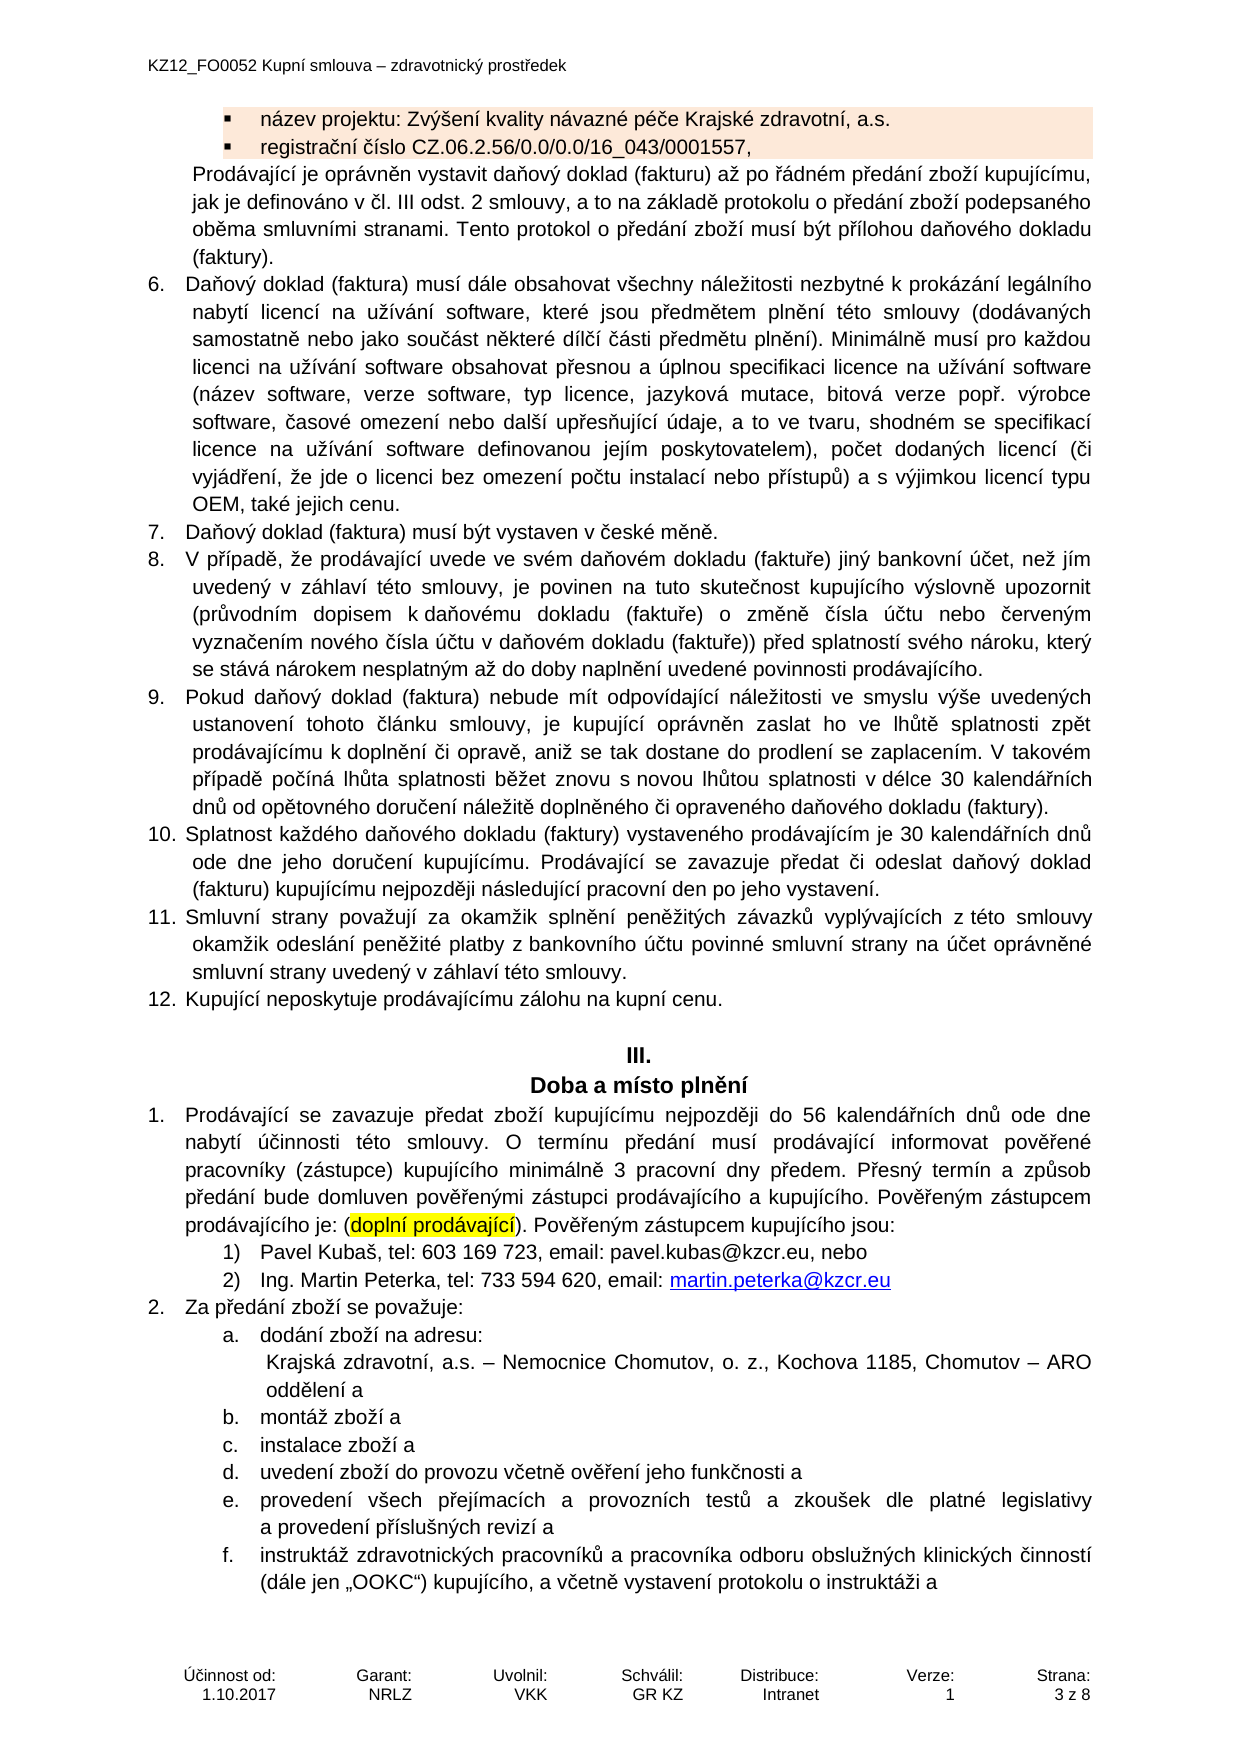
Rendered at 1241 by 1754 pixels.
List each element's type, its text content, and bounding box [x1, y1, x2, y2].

text Krajská zdravotní, a.s. – Nemocnice Chomutov, o. z., Kochova 1185, Chomutov – ARO oddělení a [266, 1350, 1093, 1402]
list Ing. Martin Peterka, tel: 733 594 620, email: martin.peterka@kzcr.eu [222, 1268, 1093, 1292]
list instruktáž zdravotnických pracovníků a pracovníka odboru obslužných klinických činností (dále jen „OOKC“) kupujícího, a včetně vystavení protokolu o instruktáži a [222, 1543, 1093, 1594]
list dodání zboží na adresu: [222, 1323, 1093, 1347]
text Prodávající je oprávněn vystavit daňový doklad (fakturu) až po řádném předání zboží kupujícímu, jak je definováno v čl. III odst. 2 smlouvy, a to na základě protokolu o předání zboží podepsaného oběma smluvními stranami. Tento protokol o předání zboží musí být přílohou daňového dokladu (faktury). [192, 162, 1093, 269]
list název projektu: Zvýšení kvality návazné péče Krajské zdravotní, a.s. [223, 107, 1093, 131]
list Za předání zboží se považuje: [148, 1295, 1093, 1319]
list provedení všech přejímacích a provozních testů a zkoušek dle platné legislativy a provedení příslušných revizí a [222, 1488, 1093, 1539]
list Pokud daňový doklad (faktura) nebude mít odpovídající náležitosti ve smyslu výše uvedených ustanovení tohoto článku smlouvy, je kupující oprávněn zaslat ho ve lhůtě splatnosti zpět prodávajícímu k doplnění či opravě, aniž se tak dostane do prodlení se zaplacením. V takovém případě počíná lhůta splatnosti běžet znovu s novou lhůtou splatnosti v délce 30 kalendářních dnů od opětovného doručení náležitě doplněného či opraveného daňového dokladu (faktury). [148, 685, 1093, 819]
list Kupující neposkytuje prodávajícímu zálohu na kupní cenu. [148, 987, 1093, 1011]
list montáž zboží a [222, 1405, 1093, 1429]
subtitle Doba a místo plnění [185, 1072, 1093, 1099]
list Smluvní strany považují za okamžik splnění peněžitých závazků vyplývajících z této smlouvy okamžik odeslání peněžité platby z bankovního účtu povinné smluvní strany na účet oprávněné smluvní strany uvedený v záhlaví této smlouvy. [148, 905, 1093, 984]
list Prodávající se zavazuje předat zboží kupujícímu nejpozději do 56 kalendářních dnů ode dne nabytí účinnosti této smlouvy. O termínu předání musí prodávající informovat pověřené pracovníky (zástupce) kupujícího minimálně 3 pracovní dny předem. Přesný termín a způsob předání bude domluven pověřenými zástupci prodávajícího a kupujícího. Pověřeným zástupcem prodávajícího je: (doplní prodávající). Pověřeným zástupcem kupujícího jsou: [148, 1103, 1093, 1237]
text III. [185, 1042, 1093, 1068]
list Daňový doklad (faktura) musí dále obsahovat všechny náležitosti nezbytné k prokázání legálního nabytí licencí na užívání software, které jsou předmětem plnění této smlouvy (dodávaných samostatně nebo jako součást některé dílčí části předmětu plnění). Minimálně musí pro každou licenci na užívání software obsahovat přesnou a úplnou specifikaci licence na užívání software (název software, verze software, typ licence, jazyková mutace, bitová verze popř. výrobce software, časové omezení nebo další upřesňující údaje, a to ve tvaru, shodném se specifikací licence na užívání software definovanou jejím poskytovatelem), počet dodaných licencí (či vyjádření, že jde o licenci bez omezení počtu instalací nebo přístupů) a s výjimkou licencí typu OEM, také jejich cenu. [148, 272, 1093, 516]
list Pavel Kubaš, tel: 603 169 723, email: pavel.kubas@kzcr.eu, nebo [222, 1240, 1093, 1264]
list V případě, že prodávající uvede ve svém daňovém dokladu (faktuře) jiný bankovní účet, než jím uvedený v záhlaví této smlouvy, je povinen na tuto skutečnost kupujícího výslovně upozornit (průvodním dopisem k daňovému dokladu (faktuře) o změně čísla účtu nebo červeným vyznačením nového čísla účtu v daňovém dokladu (faktuře)) před splatností svého nároku, který se stává nárokem nesplatným až do doby naplnění uvedené povinnosti prodávajícího. [148, 547, 1093, 681]
list Daňový doklad (faktura) musí být vystaven v české měně. [148, 520, 1093, 544]
list registrační číslo CZ.06.2.56/0.0/0.0/16_043/0001557, [223, 134, 1093, 159]
list instalace zboží a [222, 1433, 1093, 1457]
list Splatnost každého daňového dokladu (faktury) vystaveného prodávajícím je 30 kalendářních dnů ode dne jeho doručení kupujícímu. Prodávající se zavazuje předat či odeslat daňový doklad (fakturu) kupujícímu nejpozději následující pracovní den po jeho vystavení. [148, 822, 1093, 901]
list uvedení zboží do provozu včetně ověření jeho funkčnosti a [222, 1460, 1093, 1484]
